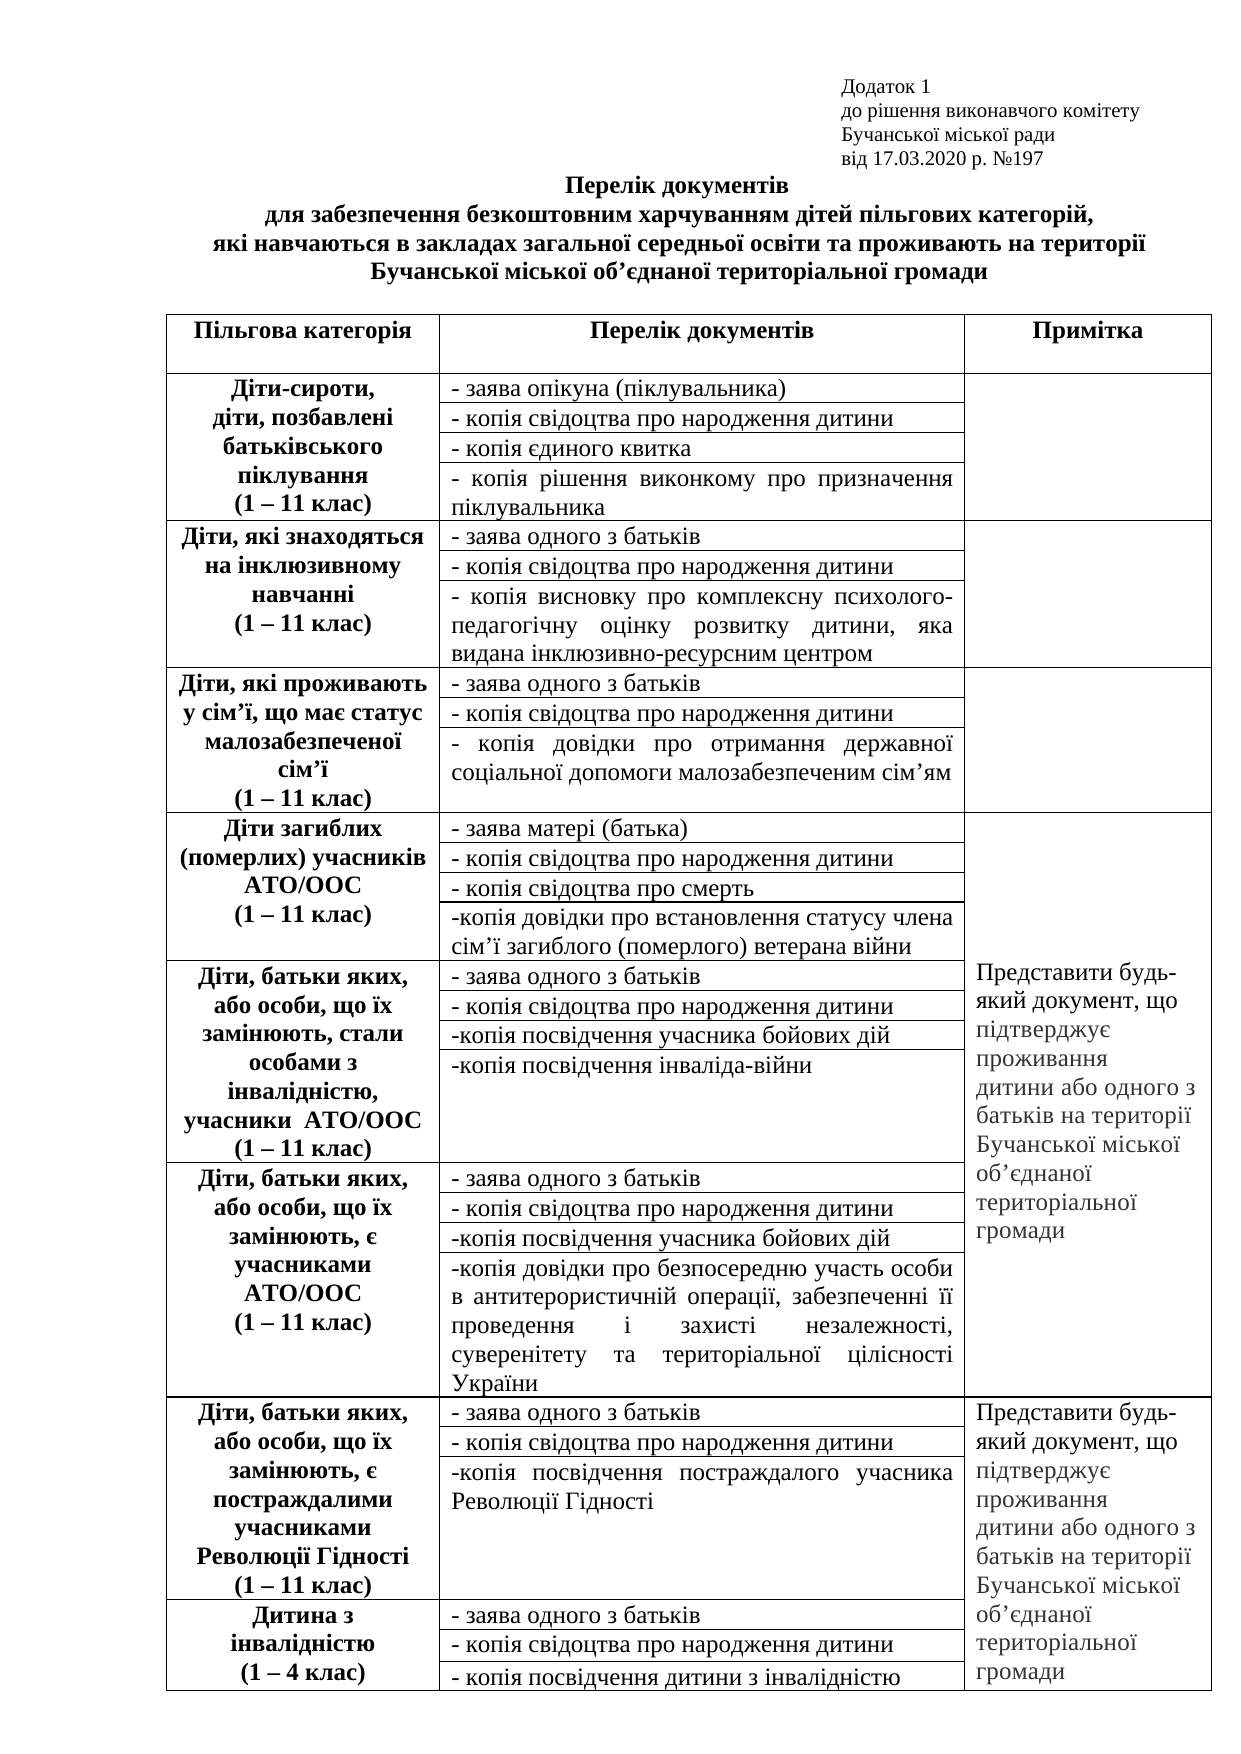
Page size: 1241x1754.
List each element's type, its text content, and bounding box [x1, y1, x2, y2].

table_cell - заява одного з батьків [440, 1398, 964, 1426]
table_cell -копія посвідчення учасника бойових дій [440, 1223, 964, 1252]
table_cell - копія свідоцтва про смерть [440, 873, 964, 901]
table_cell - копія довідки про отримання державної соціальної допомоги малозабезпеченим сім’ям [440, 728, 964, 812]
table_cell Діти загиблих (померлих) учасників АТО/ООС (1 – 11 клас) [167, 813, 439, 960]
table_cell - заява одного з батьків [440, 521, 964, 550]
table_cell Представити будь-який документ, що підтверджує проживання дитини або одного з батьків на території Бучанської міської об’єднаної територіальної громади [965, 1398, 1211, 1690]
text Бучанської міської ради [841, 122, 1181, 146]
table_cell - копія посвідчення дитини з інвалідністю [440, 1662, 964, 1690]
table_cell Діти, які проживають у сім’ї, що має статус малозабезпеченої сім’ї (1 – 11 клас) [167, 668, 439, 812]
table_cell -копія посвідчення інваліда-війни [440, 1050, 964, 1162]
table_cell -копія довідки про безпосередню участь особи в антитерористичній операції, забезпеченні її проведення і захисті незалежності, суверенітету та територіальної цілісності України [440, 1253, 964, 1396]
text від 17.03.2020 р. №197 [841, 146, 1181, 170]
table_cell -копія посвідчення учасника бойових дій [440, 1021, 964, 1049]
table_cell - заява матері (батька) [440, 813, 964, 842]
table_cell Дитина з інвалідністю (1 – 4 клас) [167, 1600, 439, 1690]
table_cell - копія висновку про комплексну психолого-педагогічну оцінку розвитку дитини, яка видана інклюзивно-ресурсним центром [440, 581, 964, 667]
table_cell - копія свідоцтва про народження дитини [440, 1630, 964, 1661]
table_cell - копія свідоцтва про народження дитини [440, 991, 964, 1019]
text для забезпечення безкоштовним харчуванням дітей пільгових категорій, [177, 199, 1181, 228]
text до рішення виконавчого комітету [841, 98, 1181, 122]
table_header Перелік документів [440, 315, 964, 372]
table_cell [965, 374, 1211, 520]
table_cell [965, 521, 1211, 667]
table_cell - копія свідоцтва про народження дитини [440, 1193, 964, 1222]
table_cell - копія свідоцтва про народження дитини [440, 1427, 964, 1456]
table_cell - заява одного з батьків [440, 668, 964, 697]
table_cell -копія довідки про встановлення статусу члена сім’ї загиблого (померлого) ветерана війни [440, 903, 964, 960]
table_header Пільгова категорія [167, 315, 439, 372]
table_cell - заява одного з батьків [440, 1163, 964, 1192]
table_cell - заява одного з батьків [440, 1600, 964, 1628]
table_cell - копія свідоцтва про народження дитини [440, 551, 964, 580]
table_cell Діти, батьки яких, або особи, що їх замінюють, є учасниками АТО/ООС (1 – 11 клас) [167, 1163, 439, 1396]
table_cell - заява одного з батьків [440, 961, 964, 990]
table_cell - заява опікуна (піклувальника) [440, 374, 964, 402]
text Перелік документів [177, 170, 1181, 199]
table_cell [965, 668, 1211, 812]
text які навчаються в закладах загальної середньої освіти та проживають на території Бучанської міської об’єднаної територіальної громади [177, 228, 1181, 285]
table_cell - копія свідоцтва про народження дитини [440, 698, 964, 727]
table_cell Діти-сироти, діти, позбавлені батьківського піклування (1 – 11 клас) [167, 374, 439, 520]
table_cell Діти, які знаходяться на інклюзивному навчанні (1 – 11 клас) [167, 521, 439, 667]
table_cell - копія свідоцтва про народження дитини [440, 403, 964, 432]
table_cell Представити будь-який документ, що підтверджує проживання дитини або одного з батьків на території Бучанської міської об’єднаної територіальної громади [965, 813, 1211, 1396]
table_cell Діти, батьки яких, або особи, що їх замінюють, є постраждалими учасниками Революції Гідності (1 – 11 клас) [167, 1398, 439, 1599]
table_cell -копія посвідчення постраждалого учасника Революції Гідності [440, 1457, 964, 1599]
table_cell - копія рішення виконкому про призначення піклувальника [440, 463, 964, 520]
table_cell - копія єдиного квитка [440, 433, 964, 462]
text Додаток 1 [841, 74, 1181, 98]
table_cell - копія свідоцтва про народження дитини [440, 843, 964, 872]
table_header Примітка [965, 315, 1211, 372]
table_cell Діти, батьки яких, або особи, що їх замінюють, стали особами з інвалідністю, учасники АТО/ООС (1 – 11 клас) [167, 961, 439, 1162]
